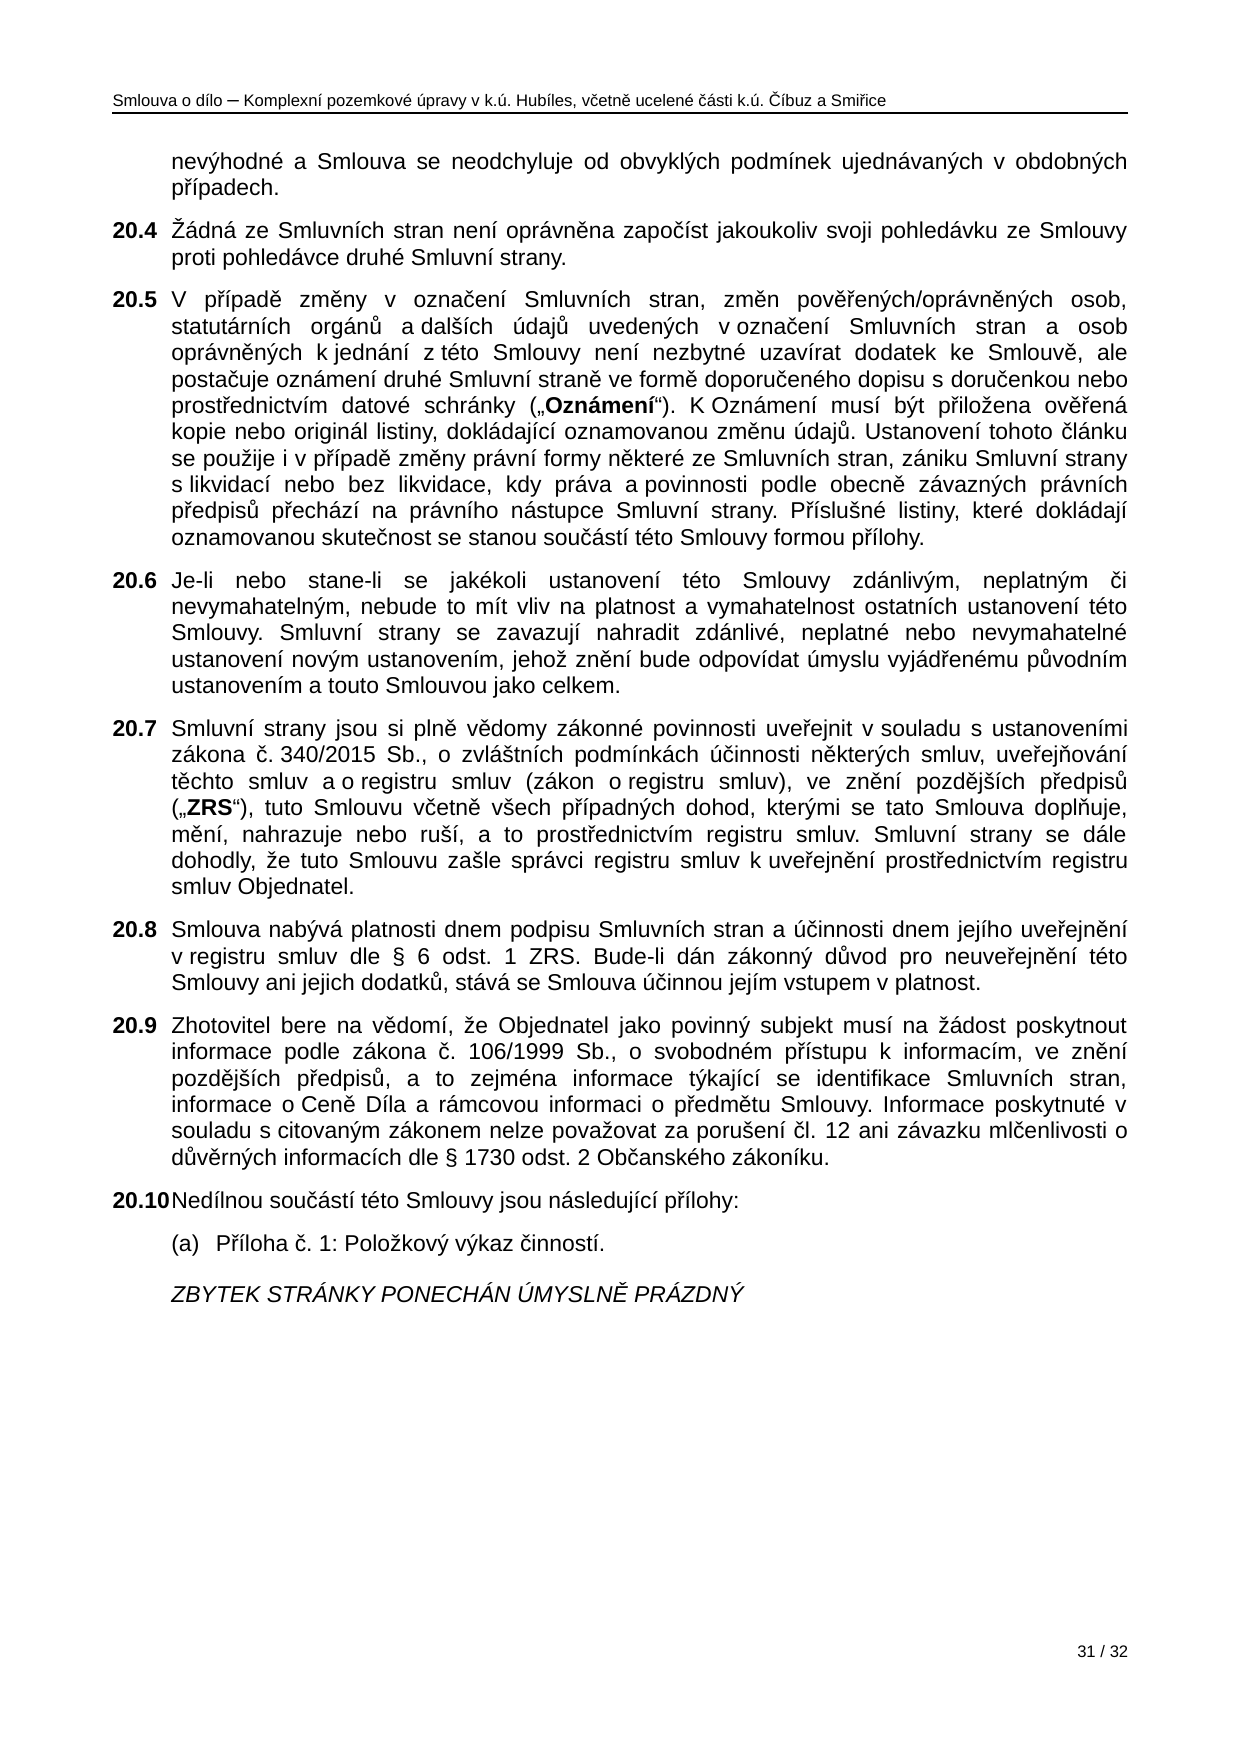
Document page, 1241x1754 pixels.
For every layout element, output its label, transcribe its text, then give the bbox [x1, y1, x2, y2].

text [112, 148, 1128, 200]
text Smlouva nabývá platnosti dnem podpisu Smluvních stran a účinnosti dnem jejího uveřejnění v registru smluv dle § 6 odst. 1 ZRS. Bude-li dán zákonný důvod pro neuveřejnění této Smlouvy ani jejich dodatků, stává se Smlouva účinnou jejím vstupem v platnost. [112, 916, 1128, 995]
text Smluvní strany jsou si plně vědomy zákonné povinnosti uveřejnit v souladu s ustanoveními zákona č. 340/2015 Sb., o zvláštních podmínkách účinnosti některých smluv, uveřejňování těchto smluv a o registru smluv (zákon o registru smluv), ve znění pozdějších předpisů („ZRS“), tuto Smlouvu včetně všech případných dohod, kterými se tato Smlouva doplňuje, mění, nahrazuje nebo ruší, a to prostřednictvím registru smluv. Smluvní strany se dále dohodly, že tuto Smlouvu zašle správci registru smluv k uveřejnění prostřednictvím registru smluv Objednatel. [112, 715, 1128, 899]
list Příloha č. 1: Položkový výkaz činností. [171, 1230, 1128, 1256]
text Nedílnou součástí této Smlouvy jsou následující přílohy: [112, 1187, 1128, 1213]
text Zhotovitel bere na vědomí, že Objednatel jako povinný subjekt musí na žádost poskytnout informace podle zákona č. 106/1999 Sb., o svobodném přístupu k informacím, ve znění pozdějších předpisů, a to zejména informace týkající se identifikace Smluvních stran, informace o Ceně Díla a rámcovou informaci o předmětu Smlouvy. Informace poskytnuté v souladu s citovaným zákonem nelze považovat za porušení čl. 12 ani závazku mlčenlivosti o důvěrných informacích dle § 1730 odst. 2 Občanského zákoníku. [112, 1012, 1128, 1170]
text Žádná ze Smluvních stran není oprávněna započíst jakoukoliv svoji pohledávku ze Smlouvy proti pohledávce druhé Smluvní strany. [112, 217, 1128, 270]
text V případě změny v označení Smluvních stran, změn pověřených/oprávněných osob, statutárních orgánů a dalších údajů uvedených v označení Smluvních stran a osob oprávněných k jednání z této Smlouvy není nezbytné uzavírat dodatek ke Smlouvě, ale postačuje oznámení druhé Smluvní straně ve formě doporučeného dopisu s doručenkou nebo prostřednictvím datové schránky („Oznámení“). K Oznámení musí být přiložena ověřená kopie nebo originál listiny, dokládající oznamovanou změnu údajů. Ustanovení tohoto článku se použije i v případě změny právní formy některé ze Smluvních stran, zániku Smluvní strany s likvidací nebo bez likvidace, kdy práva a povinnosti podle obecně závazných právních předpisů přechází na právního nástupce Smluvní strany. Příslušné listiny, které dokládají oznamovanou skutečnost se stanou součástí této Smlouvy formou přílohy. [112, 286, 1128, 550]
text Je-li nebo stane-li se jakékoli ustanovení této Smlouvy zdánlivým, neplatným či nevymahatelným, nebude to mít vliv na platnost a vymahatelnost ostatních ustanovení této Smlouvy. Smluvní strany se zavazují nahradit zdánlivé, neplatné nebo nevymahatelné ustanovení novým ustanovením, jehož znění bude odpovídat úmyslu vyjádřenému původním ustanovením a touto Smlouvou jako celkem. [112, 567, 1128, 698]
list ZBYTEK STRÁNKY PONECHÁN ÚMYSLNĚ PRÁZDNÝ [171, 1281, 1128, 1307]
